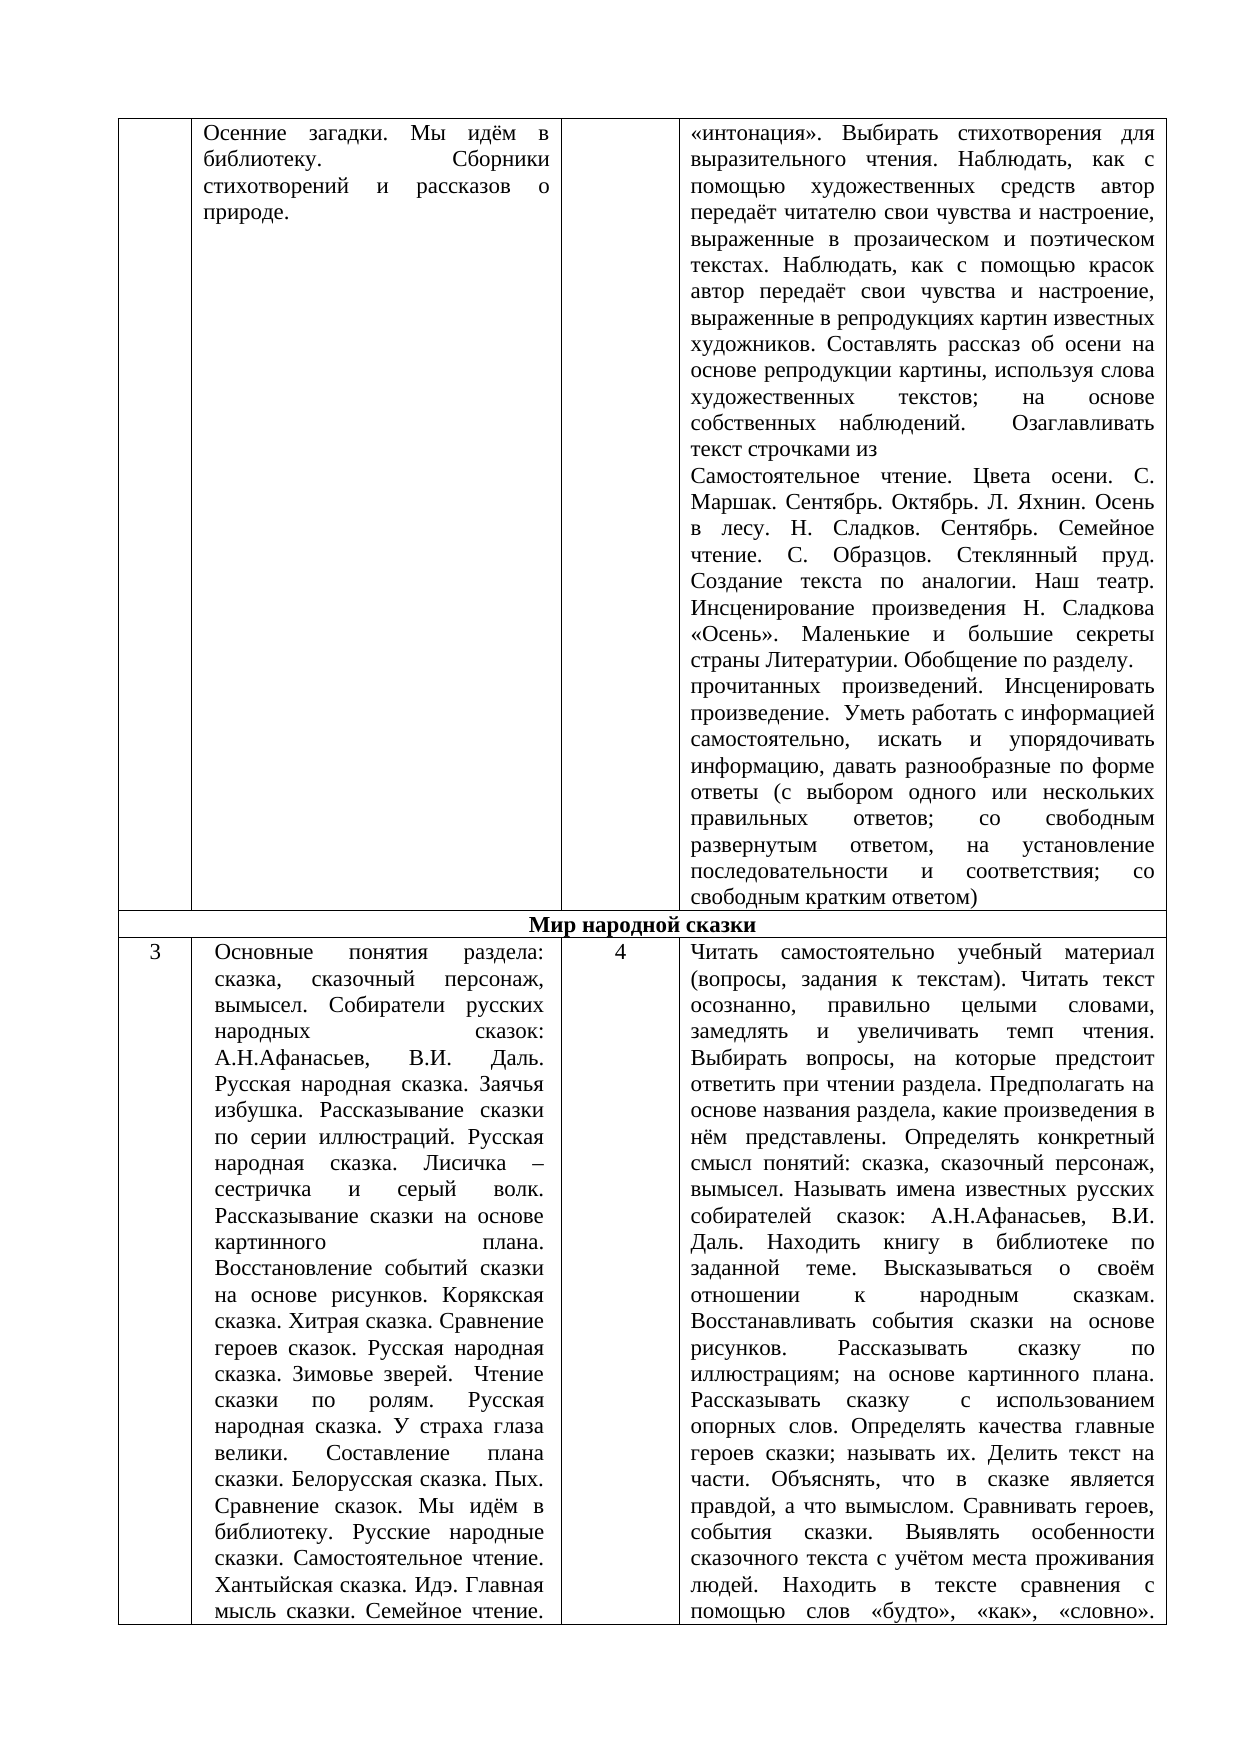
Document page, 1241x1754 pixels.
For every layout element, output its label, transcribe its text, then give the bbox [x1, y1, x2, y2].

table_cell 4 [562, 119, 679, 910]
table_cell Мир народной сказки [119, 911, 1166, 937]
table_cell 4 [562, 938, 679, 1623]
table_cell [680, 119, 1166, 910]
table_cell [192, 938, 561, 1623]
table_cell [192, 119, 561, 910]
table_cell 2 [119, 119, 191, 910]
table_cell 3 [119, 938, 191, 1623]
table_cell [680, 938, 1166, 1623]
